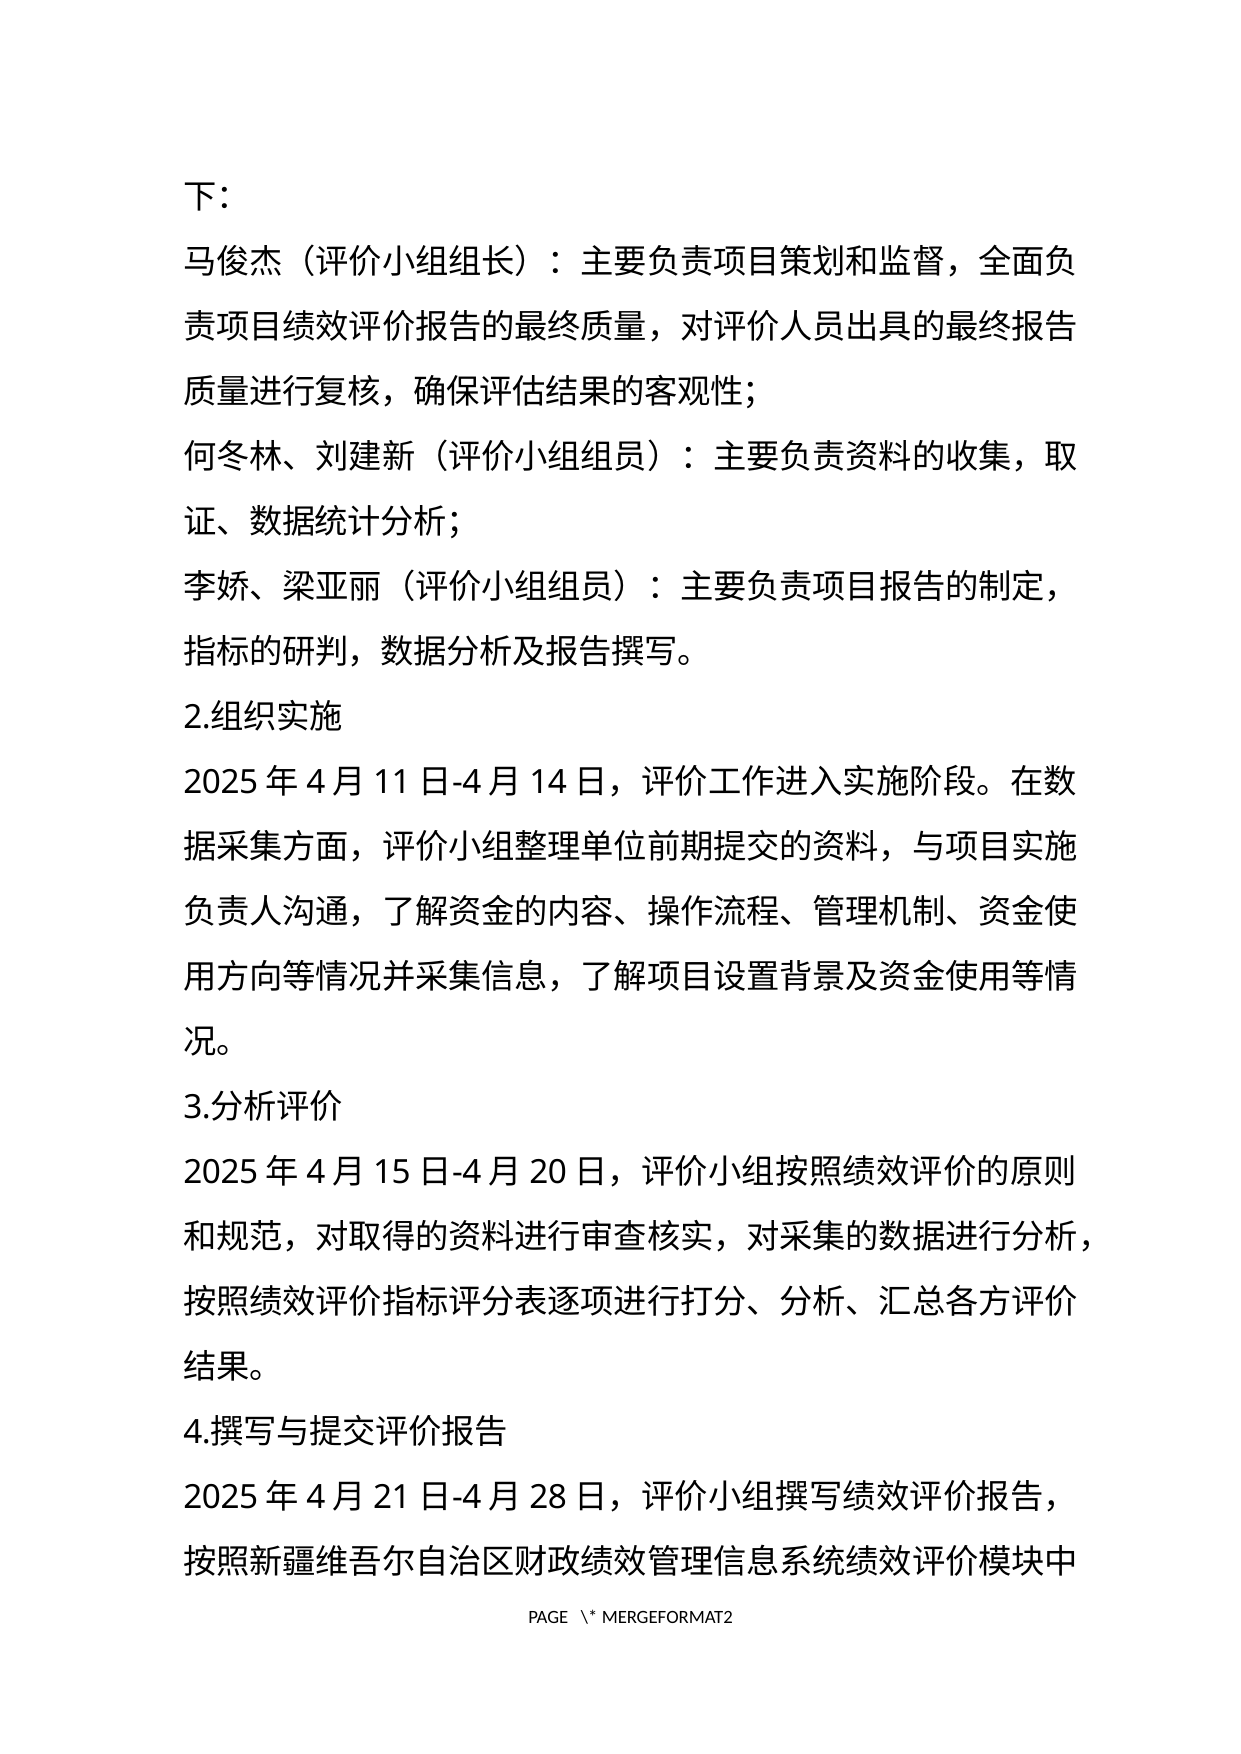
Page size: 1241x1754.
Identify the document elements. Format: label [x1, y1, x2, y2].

text [183, 162, 1078, 1592]
